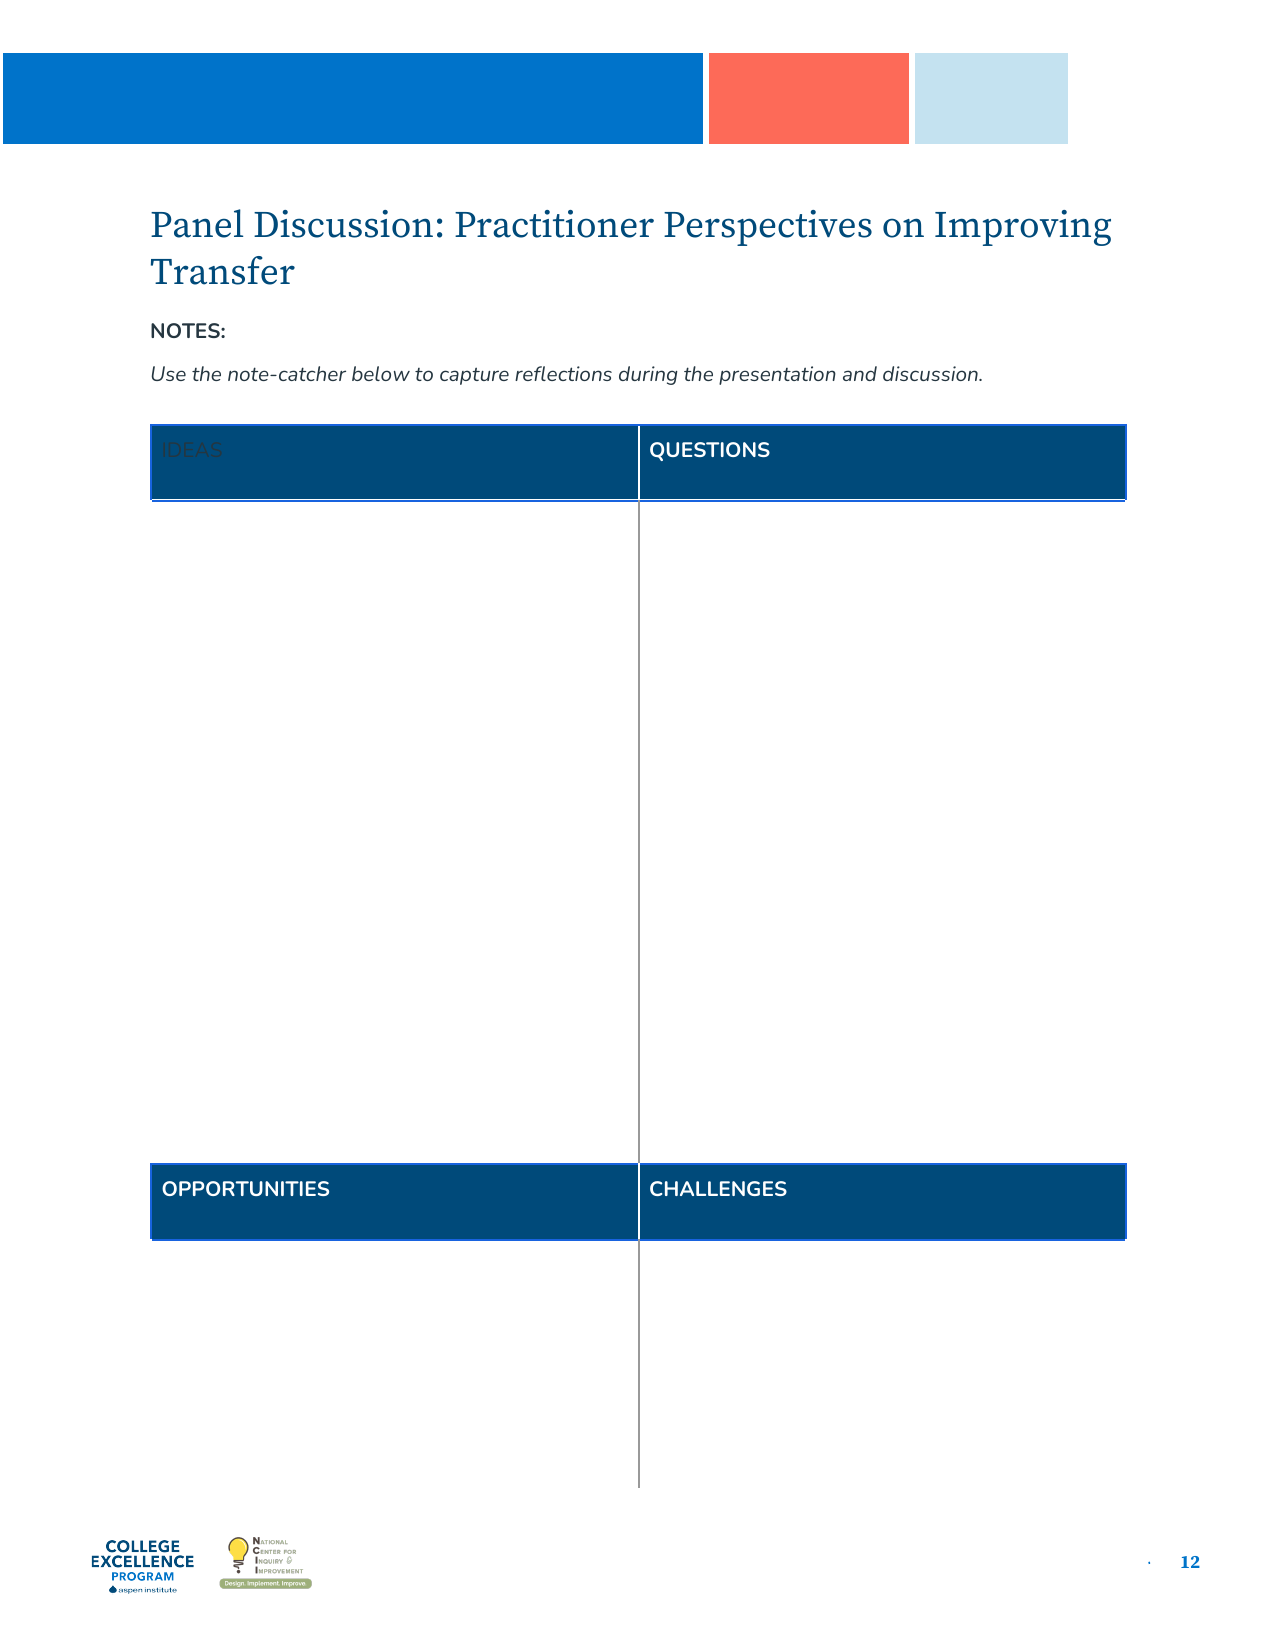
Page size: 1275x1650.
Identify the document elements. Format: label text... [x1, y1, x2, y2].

text NOTES: Use the note-catcher below to capture reflections during the presentation and discussion. [150, 318, 1125, 389]
picture [91, 1540, 194, 1595]
subtitle Panel Discussion: Practitioner Perspectives on Improving Transfer [150, 203, 1125, 297]
picture [217, 1534, 314, 1591]
